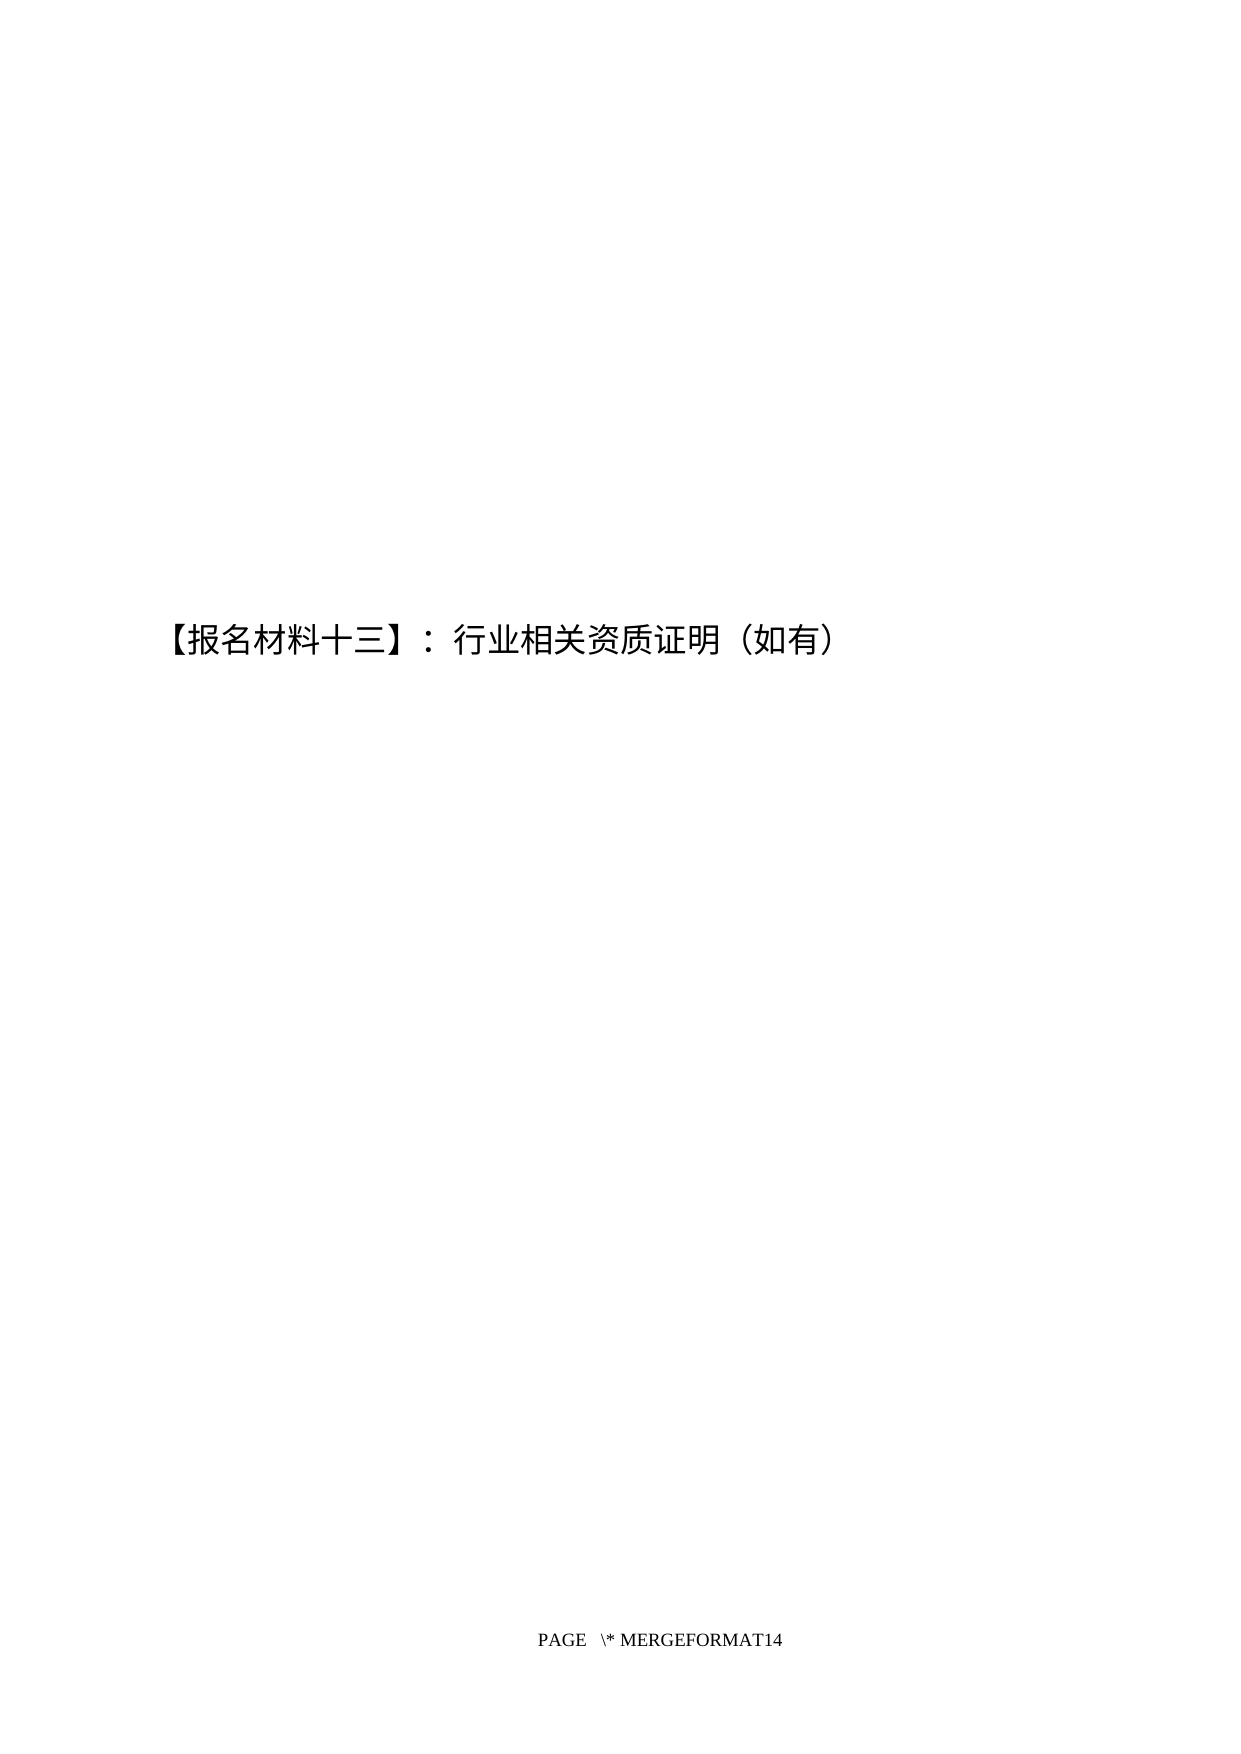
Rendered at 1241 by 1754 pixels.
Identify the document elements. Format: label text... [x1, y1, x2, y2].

text 【报名材料十三】：行业相关资质证明（如有） [153, 601, 1092, 662]
